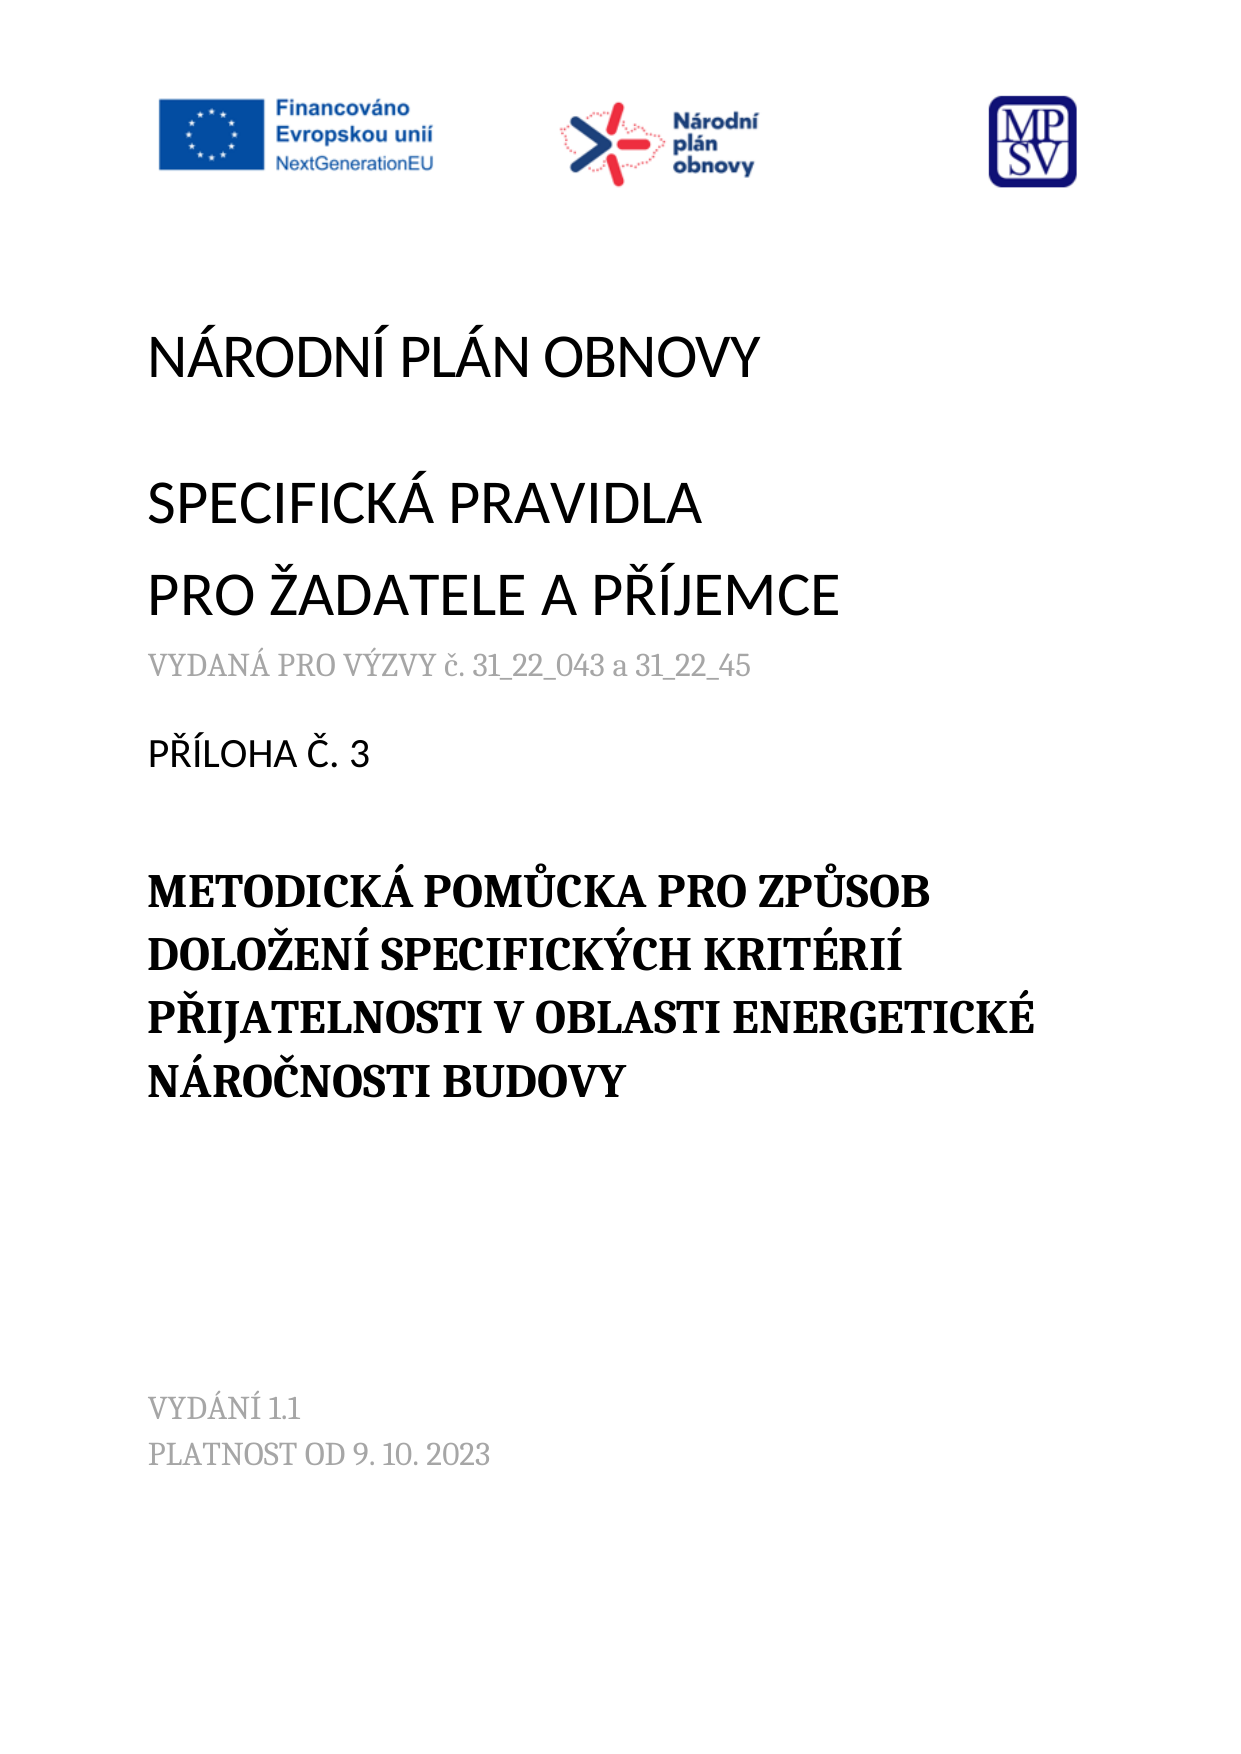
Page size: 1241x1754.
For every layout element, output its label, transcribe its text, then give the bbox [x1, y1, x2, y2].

text VYDÁNÍ 1.1 [148, 1390, 1093, 1428]
picture [147, 73, 1093, 212]
text PLATNOST OD 9. 10. 2023 [148, 1436, 1093, 1474]
text Specifická PRAVIDLA [148, 463, 1093, 539]
text PŘÍLOHA Č. 3 [148, 727, 1093, 778]
text VYDANÁ pro výzvy č. 31_22_043 a 31_22_45 [148, 646, 1093, 684]
text Metodická pomůcka pro způsob doložení specifických kritérií přijatelnosti v oblasti energetické náročnosti budovy [148, 864, 1093, 1109]
title NÁRODNÍ PLÁN OBNOVY [148, 317, 1093, 393]
text PRO ŽADATELE A PŘÍJEMCE [148, 554, 1093, 631]
